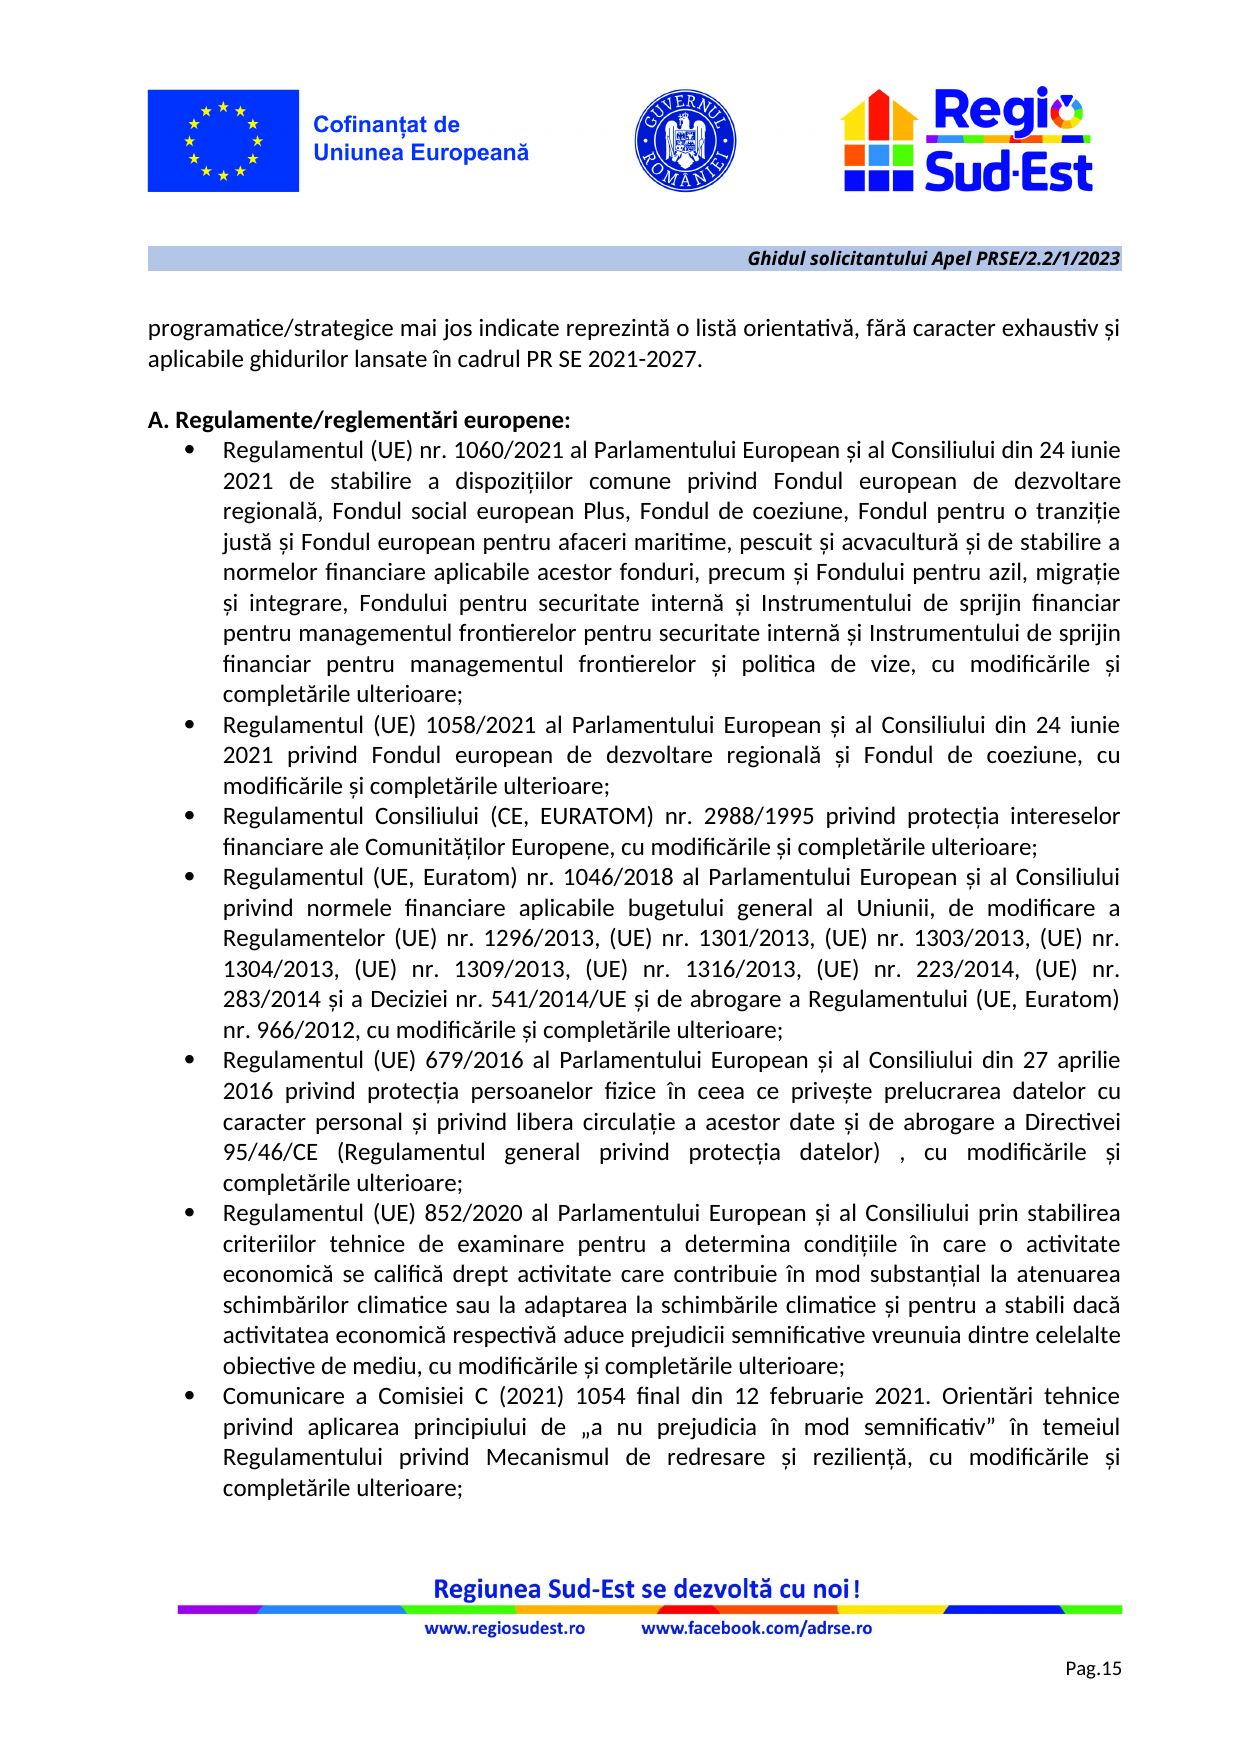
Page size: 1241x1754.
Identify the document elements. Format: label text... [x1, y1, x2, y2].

list Regulamentul (UE, Euratom) nr. 1046/2018 al Parlamentului European și al Consiliului privind normele financiare aplicabile bugetului general al Uniunii, de modificare a Regulamentelor (UE) nr. 1296/2013, (UE) nr. 1301/2013, (UE) nr. 1303/2013, (UE) nr. 1304/2013, (UE) nr. 1309/2013, (UE) nr. 1316/2013, (UE) nr. 223/2014, (UE) nr. 283/2014 și a Deciziei nr. 541/2014/UE și de abrogare a Regulamentului (UE, Euratom) nr. 966/2012, cu modificările și completările ulterioare; [185, 862, 1122, 1045]
list Regulamentul (UE) 852/2020 al Parlamentului European și al Consiliului prin stabilirea criteriilor tehnice de examinare pentru a determina condițiile în care o activitate economică se califică drept activitate care contribuie în mod substanțial la atenuarea schimbărilor climatice sau la adaptarea la schimbările climatice și pentru a stabili dacă activitatea economică respectivă aduce prejudicii semnificative vreunuia dintre celelalte obiective de mediu, cu modificările și completările ulterioare; [185, 1197, 1122, 1380]
list Regulamentul (UE) nr. 1060/2021 al Parlamentului European și al Consiliului din 24 iunie 2021 de stabilire a dispozițiilor comune privind Fondul european de dezvoltare regională, Fondul social european Plus, Fondul de coeziune, Fondul pentru o tranziție justă și Fondul european pentru afaceri maritime, pescuit și acvacultură și de stabilire a normelor financiare aplicabile acestor fonduri, precum și Fondului pentru azil, migrație și integrare, Fondului pentru securitate internă și Instrumentului de sprijin financiar pentru managementul frontierelor pentru securitate internă și Instrumentului de sprijin financiar pentru managementul frontierelor și politica de vize, cu modificările și completările ulterioare; [185, 434, 1122, 709]
picture [177, 1578, 1123, 1643]
list Regulamentul (UE) 679/2016 al Parlamentului European și al Consiliului din 27 aprilie 2016 privind protecția persoanelor fizice în ceea ce privește prelucrarea datelor cu caracter personal și privind libera circulație a acestor date și de abrogare a Directivei 95/46/CE (Regulamentul general privind protecția datelor) , cu modificările și completările ulterioare; [185, 1045, 1122, 1197]
picture [147, 86, 1093, 193]
list Regulamentul (UE) 1058/2021 al Parlamentului European și al Consiliului din 24 iunie 2021 privind Fondul european de dezvoltare regională și Fondul de coeziune, cu modificările și completările ulterioare; [185, 709, 1122, 801]
text A. Regulamente/reglementări europene: [148, 404, 1122, 434]
list Comunicare a Comisiei C (2021) 1054 final din 12 februarie 2021. Orientări tehnice privind aplicarea principiului de „a nu prejudicia în mod semnificativ” în temeiul Regulamentului privind Mecanismul de redresare și reziliență, cu modificările și completările ulterioare; [185, 1380, 1122, 1502]
list Regulamentul Consiliului (CE, EURATOM) nr. 2988/1995 privind protecția intereselor financiare ale Comunităților Europene, cu modificările și completările ulterioare; [185, 801, 1122, 862]
